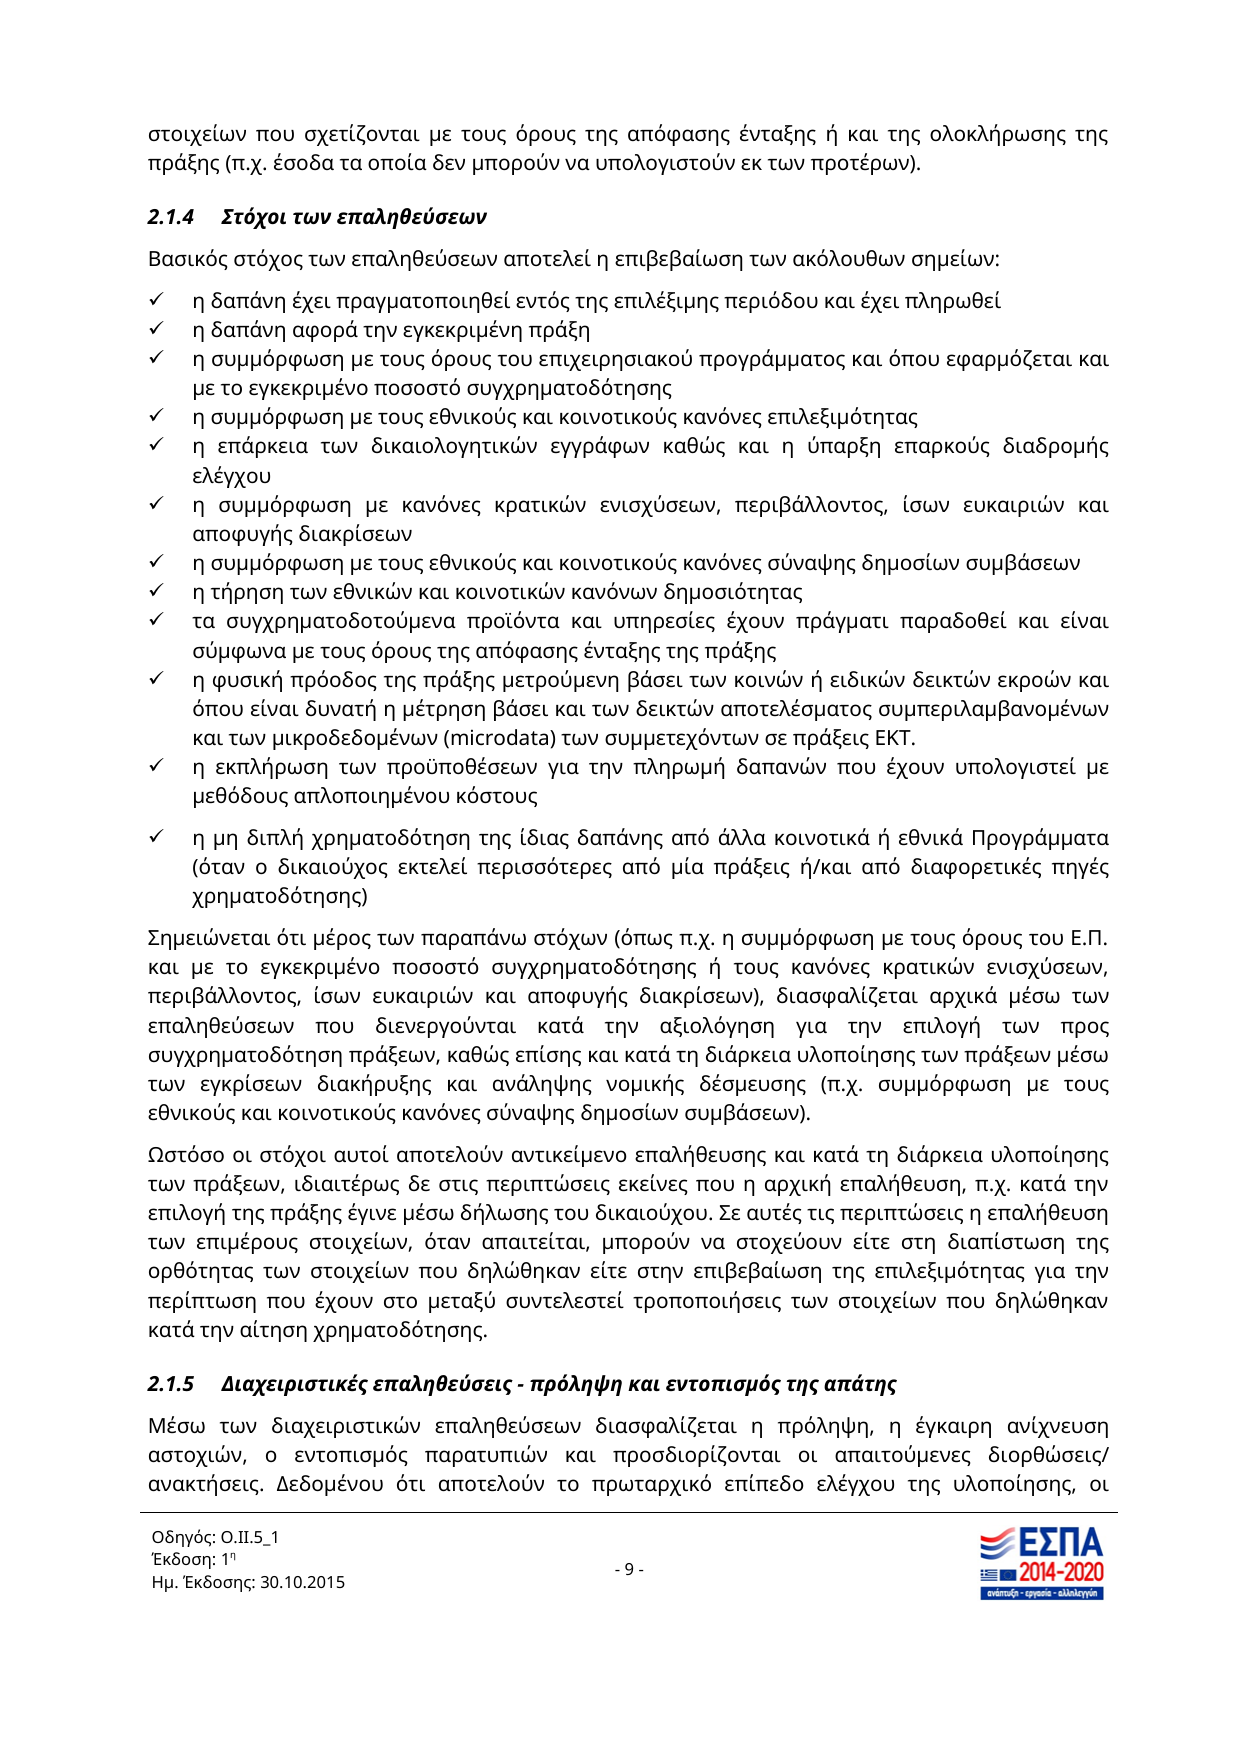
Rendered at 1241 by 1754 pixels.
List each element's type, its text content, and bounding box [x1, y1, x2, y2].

list η συμμόρφωση με τους όρους του επιχειρησιακού προγράμματος και όπου εφαρμόζεται και με το εγκεκριμένο ποσοστό συγχρηματοδότησης [148, 343, 1110, 401]
list η δαπάνη έχει πραγματοποιηθεί εντός της επιλέξιμης περιόδου και έχει πληρωθεί [148, 285, 1110, 314]
list η δαπάνη αφορά την εγκεκριμένη πράξη [148, 314, 1110, 343]
picture [977, 1525, 1107, 1602]
text Βασικός στόχος των επαληθεύσεων αποτελεί η επιβεβαίωση των ακόλουθων σημείων: [148, 243, 1110, 272]
subtitle Διαχειριστικές επαληθεύσεις - πρόληψη και εντοπισμός της απάτης [148, 1368, 1110, 1397]
list η εκπλήρωση των προϋποθέσεων για την πληρωμή δαπανών που έχουν υπολογιστεί με μεθόδους απλοποιημένου κόστους [148, 751, 1110, 810]
list Σημειώνεται ότι μέρος των παραπάνω στόχων (όπως π.χ. η συμμόρφωση με τους όρους του Ε.Π. και με το εγκεκριμένο ποσοστό συγχρηματοδότησης ή τους κανόνες κρατικών ενισχύσεων, περιβάλλοντος, ίσων ευκαιριών και αποφυγής διακρίσεων), διασφαλίζεται αρχικά μέσω των επαληθεύσεων που διενεργούνται κατά την αξιολόγηση για την επιλογή των προς συγχρηματοδότηση πράξεων, καθώς επίσης και κατά τη διάρκεια υλοποίησης των πράξεων μέσω των εγκρίσεων διακήρυξης και ανάληψης νομικής δέσμευσης (π.χ. συμμόρφωση με τους εθνικούς και κοινοτικούς κανόνες σύναψης δημοσίων συμβάσεων). [148, 922, 1110, 1126]
list η μη διπλή χρηματοδότηση της ίδιας δαπάνης από άλλα κοινοτικά ή εθνικά Προγράμματα (όταν ο δικαιούχος εκτελεί περισσότερες από μία πράξεις ή/και από διαφορετικές πηγές χρηματοδότησης) [148, 822, 1110, 910]
list η συμμόρφωση με τους εθνικούς και κοινοτικούς κανόνες σύναψης δημοσίων συμβάσεων [148, 547, 1110, 576]
list Ωστόσο οι στόχοι αυτοί αποτελούν αντικείμενο επαλήθευσης και κατά τη διάρκεια υλοποίησης των πράξεων, ιδιαιτέρως δε στις περιπτώσεις εκείνες που η αρχική επαλήθευση, π.χ. κατά την επιλογή της πράξης έγινε μέσω δήλωσης του δικαιούχου. Σε αυτές τις περιπτώσεις η επαλήθευση των επιμέρους στοιχείων, όταν απαιτείται, μπορούν να στοχεύουν είτε στη διαπίστωση της ορθότητας των στοιχείων που δηλώθηκαν είτε στην επιβεβαίωση της επιλεξιμότητας για την περίπτωση που έχουν στο μεταξύ συντελεστεί τροποποιήσεις των στοιχείων που δηλώθηκαν κατά την αίτηση χρηματοδότησης. [148, 1139, 1110, 1343]
list η επάρκεια των δικαιολογητικών εγγράφων καθώς και η ύπαρξη επαρκούς διαδρομής ελέγχου [148, 431, 1110, 489]
list η τήρηση των εθνικών και κοινοτικών κανόνων δημοσιότητας [148, 576, 1110, 606]
list η φυσική πρόοδος της πράξης μετρούμενη βάσει των κοινών ή ειδικών δεικτών εκροών και όπου είναι δυνατή η μέτρηση βάσει και των δεικτών αποτελέσματος συμπεριλαμβανομένων και των μικροδεδομένων (microdata) των συμμετεχόντων σε πράξεις ΕΚΤ. [148, 664, 1110, 751]
list η συμμόρφωση με τους εθνικούς και κοινοτικούς κανόνες επιλεξιμότητας [148, 401, 1110, 431]
list τα συγχρηματοδοτούμενα προϊόντα και υπηρεσίες έχουν πράγματι παραδοθεί και είναι σύμφωνα με τους όρους της απόφασης ένταξης της πράξης [148, 606, 1110, 664]
subtitle Στόχοι των επαληθεύσεων [148, 201, 1110, 231]
list η συμμόρφωση με κανόνες κρατικών ενισχύσεων, περιβάλλοντος, ίσων ευκαιριών και αποφυγής διακρίσεων [148, 489, 1110, 547]
